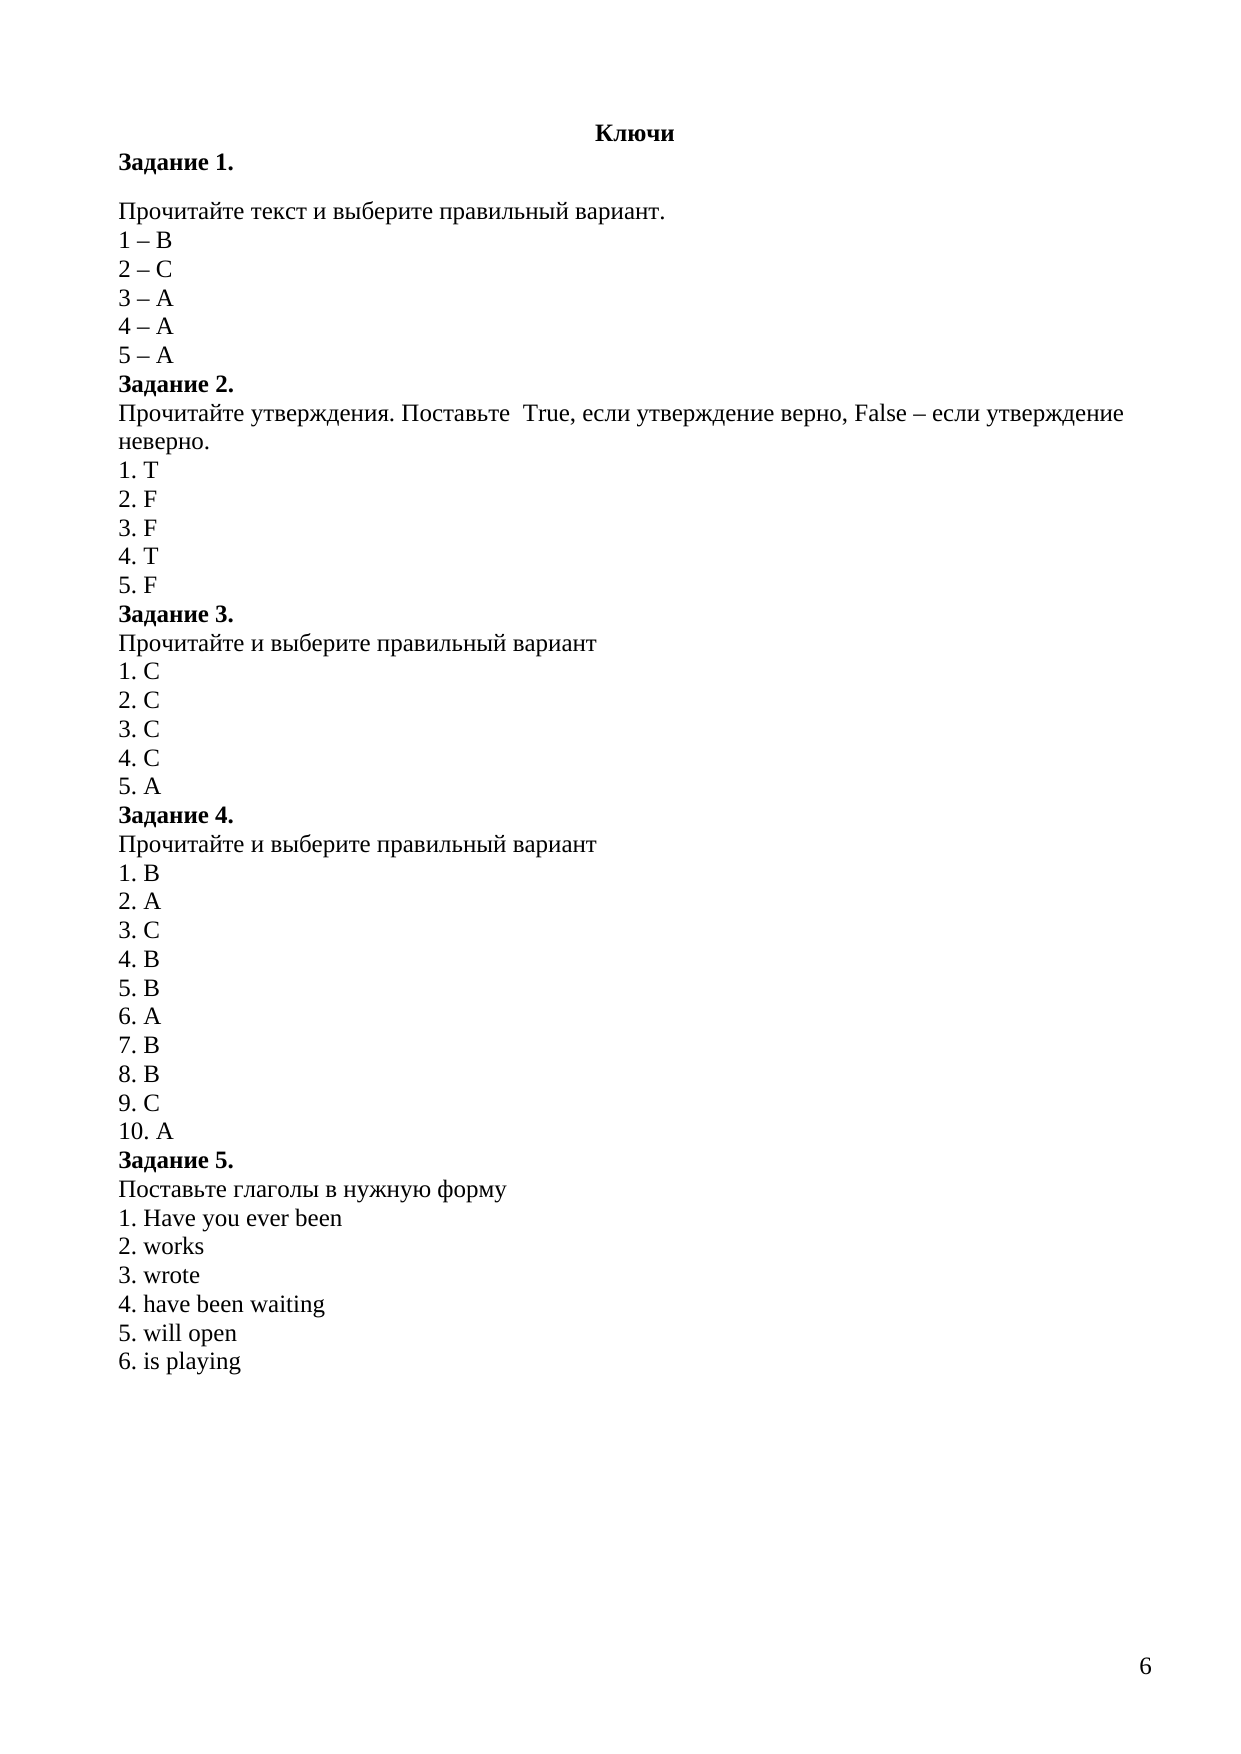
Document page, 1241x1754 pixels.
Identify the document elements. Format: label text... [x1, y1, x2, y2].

text 3 – A [118, 283, 1152, 311]
text 5. А [118, 771, 1152, 800]
text 2. F [118, 484, 1152, 513]
text Ключи [118, 118, 1152, 147]
text Поставьте глаголы в нужную форму [118, 1174, 1152, 1203]
text 3. С [118, 915, 1152, 944]
text 1. T [118, 455, 1152, 484]
text 1. Have you ever been [118, 1203, 1152, 1231]
text 4. С [118, 743, 1152, 771]
text 8. В [118, 1059, 1152, 1088]
text 5. В [118, 973, 1152, 1001]
text 5. will open [118, 1318, 1152, 1346]
text 9. С [118, 1088, 1152, 1116]
text 4. have been waiting [118, 1289, 1152, 1318]
text 6. А [118, 1001, 1152, 1030]
text 7. В [118, 1030, 1152, 1059]
text 2 – C [118, 254, 1152, 283]
text Задание 5. [118, 1145, 1152, 1174]
text 4. В [118, 944, 1152, 973]
text Прочитайте и выберите правильный вариант [118, 628, 1152, 656]
text Задание 4. [118, 800, 1152, 829]
text 4. T [118, 541, 1152, 570]
text Задание 3. [118, 599, 1152, 628]
text Прочитайте текст и выберите правильный вариант. [118, 196, 1152, 225]
text 5 – A [118, 340, 1152, 369]
text Задание 2. [118, 369, 1152, 398]
text 1 – B [118, 225, 1152, 254]
text 10. А [118, 1116, 1152, 1145]
text 2. С [118, 685, 1152, 714]
text 3. F [118, 513, 1152, 541]
text 5. F [118, 570, 1152, 599]
text 6. is playing [118, 1346, 1152, 1375]
text 1. В [118, 858, 1152, 886]
text 3. wrote [118, 1260, 1152, 1289]
text 1. С [118, 656, 1152, 685]
text 3. С [118, 714, 1152, 743]
text 4 – A [118, 311, 1152, 340]
text 2. А [118, 886, 1152, 915]
text Задание 1. [118, 147, 1152, 176]
text Прочитайте и выберите правильный вариант [118, 829, 1152, 858]
text Прочитайте утверждения. Поставьте True, если утверждение верно, False – если утверждение неверно. [118, 398, 1152, 455]
text 2. works [118, 1231, 1152, 1260]
